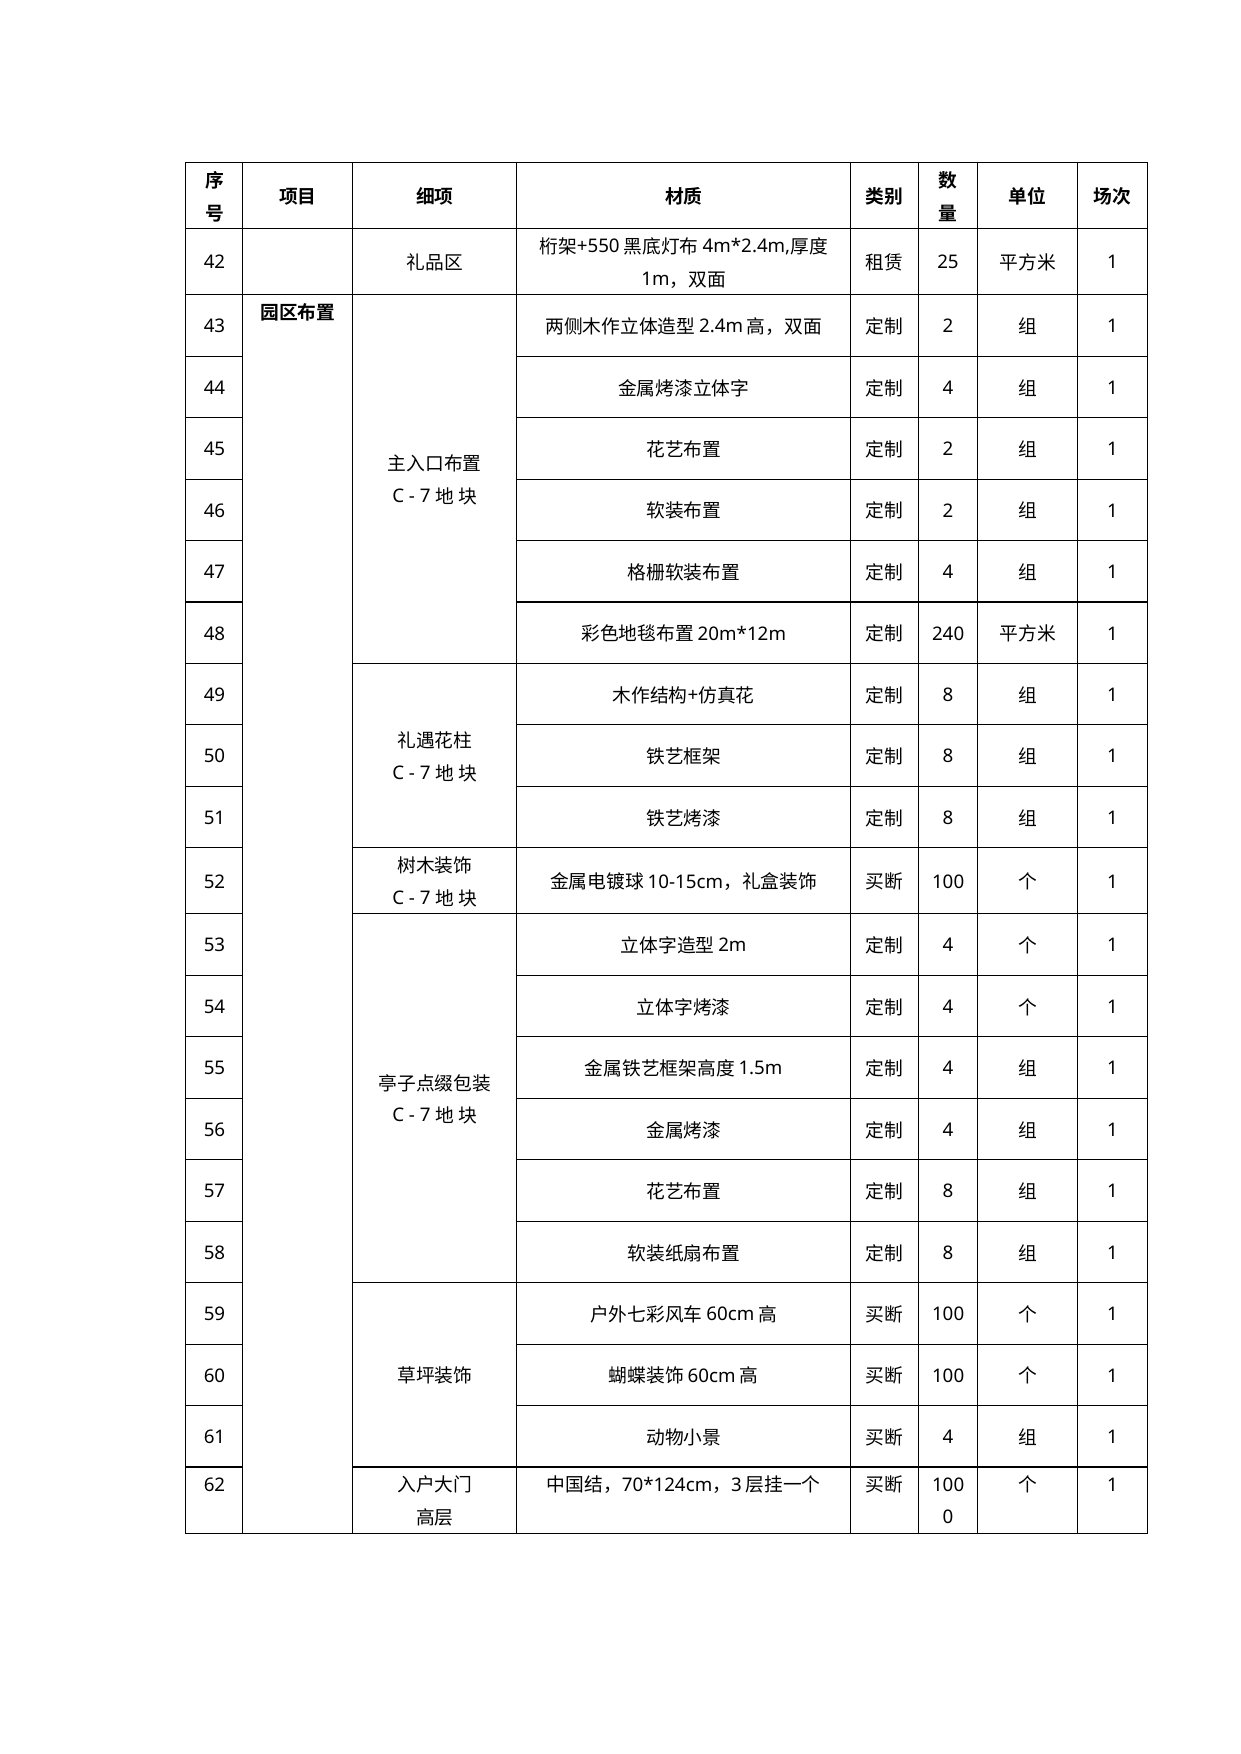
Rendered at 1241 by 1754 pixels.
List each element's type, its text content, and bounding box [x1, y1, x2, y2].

table_cell 定制 [851, 725, 918, 786]
table_cell 49 [186, 664, 242, 724]
table_cell 软装布置 [517, 480, 850, 540]
table_cell 个 [978, 848, 1077, 913]
table_cell 1 [1078, 1468, 1147, 1532]
table_cell 1 [1078, 664, 1147, 724]
table_cell 100 [919, 1345, 977, 1405]
table_cell 两侧木作立体造型2.4m高，双面 [517, 295, 850, 356]
table_cell 4 [919, 1037, 977, 1098]
table_header 项目 [243, 163, 352, 228]
table_cell 8 [919, 1160, 977, 1221]
table_cell 1 [1078, 541, 1147, 601]
table_cell 1 [1078, 1345, 1147, 1405]
table_header 场次 [1078, 163, 1147, 228]
table_cell 蝴蝶装饰60cm高 [517, 1345, 850, 1405]
table_cell 45 [186, 418, 242, 478]
table_cell 软装纸扇布置 [517, 1222, 850, 1282]
table_cell 园区布置 [243, 295, 352, 1532]
table_cell 25 [919, 229, 977, 294]
table_cell 定制 [851, 1222, 918, 1282]
table_header 材质 [517, 163, 850, 228]
table_cell 48 [186, 603, 242, 663]
table_cell 立体字造型2m [517, 914, 850, 975]
table_cell 金属电镀球10-15cm，礼盒装饰 [517, 848, 850, 913]
table_cell 4 [919, 1099, 977, 1159]
table_cell 1 [1078, 1099, 1147, 1159]
table_cell 定制 [851, 787, 918, 847]
table_cell 组 [978, 480, 1077, 540]
table_cell 个 [978, 1283, 1077, 1343]
table_cell 1 [1078, 357, 1147, 417]
table_cell 55 [186, 1037, 242, 1098]
table_cell 8 [919, 787, 977, 847]
table_cell 定制 [851, 1099, 918, 1159]
table_cell 1 [1078, 725, 1147, 786]
table_cell 个 [978, 914, 1077, 975]
table_cell 1000 [919, 1468, 977, 1532]
table_cell 1 [1078, 914, 1147, 975]
table_cell 1 [1078, 480, 1147, 540]
table_cell 桁架+550黑底灯布 4m*2.4m,厚度1m，双面 [517, 229, 850, 294]
table_cell 1 [1078, 603, 1147, 663]
table_cell 4 [919, 357, 977, 417]
table_cell 铁艺烤漆 [517, 787, 850, 847]
table_cell 定制 [851, 541, 918, 601]
table_cell 44 [186, 357, 242, 417]
table_cell 组 [978, 725, 1077, 786]
table_cell 1 [1078, 1406, 1147, 1466]
table_cell 买断 [851, 1345, 918, 1405]
table_cell 定制 [851, 914, 918, 975]
table_cell 46 [186, 480, 242, 540]
table_cell 组 [978, 418, 1077, 478]
table_cell 金属烤漆立体字 [517, 357, 850, 417]
table_cell 木作结构+仿真花 [517, 664, 850, 724]
table_cell 组 [978, 1406, 1077, 1466]
table_cell 1 [1078, 976, 1147, 1036]
table_cell 定制 [851, 603, 918, 663]
table_cell 组 [978, 541, 1077, 601]
table_cell 4 [919, 541, 977, 601]
table_cell 亭子点缀包装 C - 7 地 块 [353, 914, 516, 1282]
table_cell 花艺布置 [517, 418, 850, 478]
table_cell 56 [186, 1099, 242, 1159]
table_cell 定制 [851, 418, 918, 478]
table_cell 240 [919, 603, 977, 663]
table_cell 格栅软装布置 [517, 541, 850, 601]
table_cell 1 [1078, 418, 1147, 478]
table_header 细项 [353, 163, 516, 228]
table_cell 57 [186, 1160, 242, 1221]
table_cell 8 [919, 664, 977, 724]
table_cell 1 [1078, 1283, 1147, 1343]
table_cell 彩色地毯布置20m*12m [517, 603, 850, 663]
table_cell 铁艺框架 [517, 725, 850, 786]
table_cell 54 [186, 976, 242, 1036]
table_cell 定制 [851, 664, 918, 724]
table_cell 个 [978, 1345, 1077, 1405]
table_header 类别 [851, 163, 918, 228]
table_cell 草坪装饰 [353, 1283, 516, 1466]
table_cell 组 [978, 1099, 1077, 1159]
table_cell 买断 [851, 1468, 918, 1532]
table_cell 1 [1078, 1160, 1147, 1221]
table_cell 户外七彩风车60cm高 [517, 1283, 850, 1343]
table_cell 花艺布置 [517, 1160, 850, 1221]
table_cell 58 [186, 1222, 242, 1282]
table_cell 1 [1078, 1222, 1147, 1282]
table_cell 树木装饰 C - 7 地 块 [353, 848, 516, 913]
table_header 数量 [919, 163, 977, 228]
table_cell 100 [919, 1283, 977, 1343]
table_cell 定制 [851, 480, 918, 540]
table_cell 立体字烤漆 [517, 976, 850, 1036]
table_cell 4 [919, 914, 977, 975]
table_cell 买断 [851, 1406, 918, 1466]
table_cell 平方米 [978, 603, 1077, 663]
table_cell 定制 [851, 976, 918, 1036]
table_cell 2 [919, 295, 977, 356]
table_cell 动物小景 [517, 1406, 850, 1466]
table_cell 1 [1078, 229, 1147, 294]
table_cell 1 [1078, 848, 1147, 913]
table_cell 金属铁艺框架高度1.5m [517, 1037, 850, 1098]
table_cell 2 [919, 480, 977, 540]
table_cell 定制 [851, 357, 918, 417]
table_cell 50 [186, 725, 242, 786]
table_cell 金属烤漆 [517, 1099, 850, 1159]
table_header 单位 [978, 163, 1077, 228]
table_cell 4 [919, 976, 977, 1036]
table_cell 47 [186, 541, 242, 601]
table_cell 51 [186, 787, 242, 847]
table_cell 组 [978, 1160, 1077, 1221]
table_cell 定制 [851, 295, 918, 356]
table_cell 礼遇花柱 C - 7 地 块 [353, 664, 516, 847]
table_cell 1 [1078, 787, 1147, 847]
table_cell 100 [919, 848, 977, 913]
table_cell 4 [919, 1406, 977, 1466]
table_cell 1 [1078, 1037, 1147, 1098]
table_cell 买断 [851, 1283, 918, 1343]
table_cell 买断 [851, 848, 918, 913]
table_cell 入户大门 高层 [353, 1468, 516, 1532]
table_cell 组 [978, 295, 1077, 356]
table_cell 组 [978, 1037, 1077, 1098]
table_cell 组 [978, 664, 1077, 724]
table_cell 组 [978, 1222, 1077, 1282]
table_cell 59 [186, 1283, 242, 1343]
table_cell 53 [186, 914, 242, 975]
table_cell 礼品区 [353, 229, 516, 294]
table_header 序号 [186, 163, 242, 228]
table_cell 个 [978, 1468, 1077, 1532]
table_cell 62 [186, 1468, 242, 1532]
table_cell 组 [978, 357, 1077, 417]
table_cell 中国结，70*124cm，3层挂一个 [517, 1468, 850, 1532]
table_cell 2 [919, 418, 977, 478]
table_cell 60 [186, 1345, 242, 1405]
table_cell 8 [919, 1222, 977, 1282]
table_cell 平方米 [978, 229, 1077, 294]
table_cell 定制 [851, 1160, 918, 1221]
table_cell 61 [186, 1406, 242, 1466]
table_cell 43 [186, 295, 242, 356]
table_cell 租赁 [851, 229, 918, 294]
table_cell 1 [1078, 295, 1147, 356]
table_cell 主入口布置 C - 7 地 块 [353, 295, 516, 663]
table_cell 定制 [851, 1037, 918, 1098]
table_cell 52 [186, 848, 242, 913]
table_cell 8 [919, 725, 977, 786]
table_cell 42 [186, 229, 242, 294]
table_cell 个 [978, 976, 1077, 1036]
table_cell 组 [978, 787, 1077, 847]
